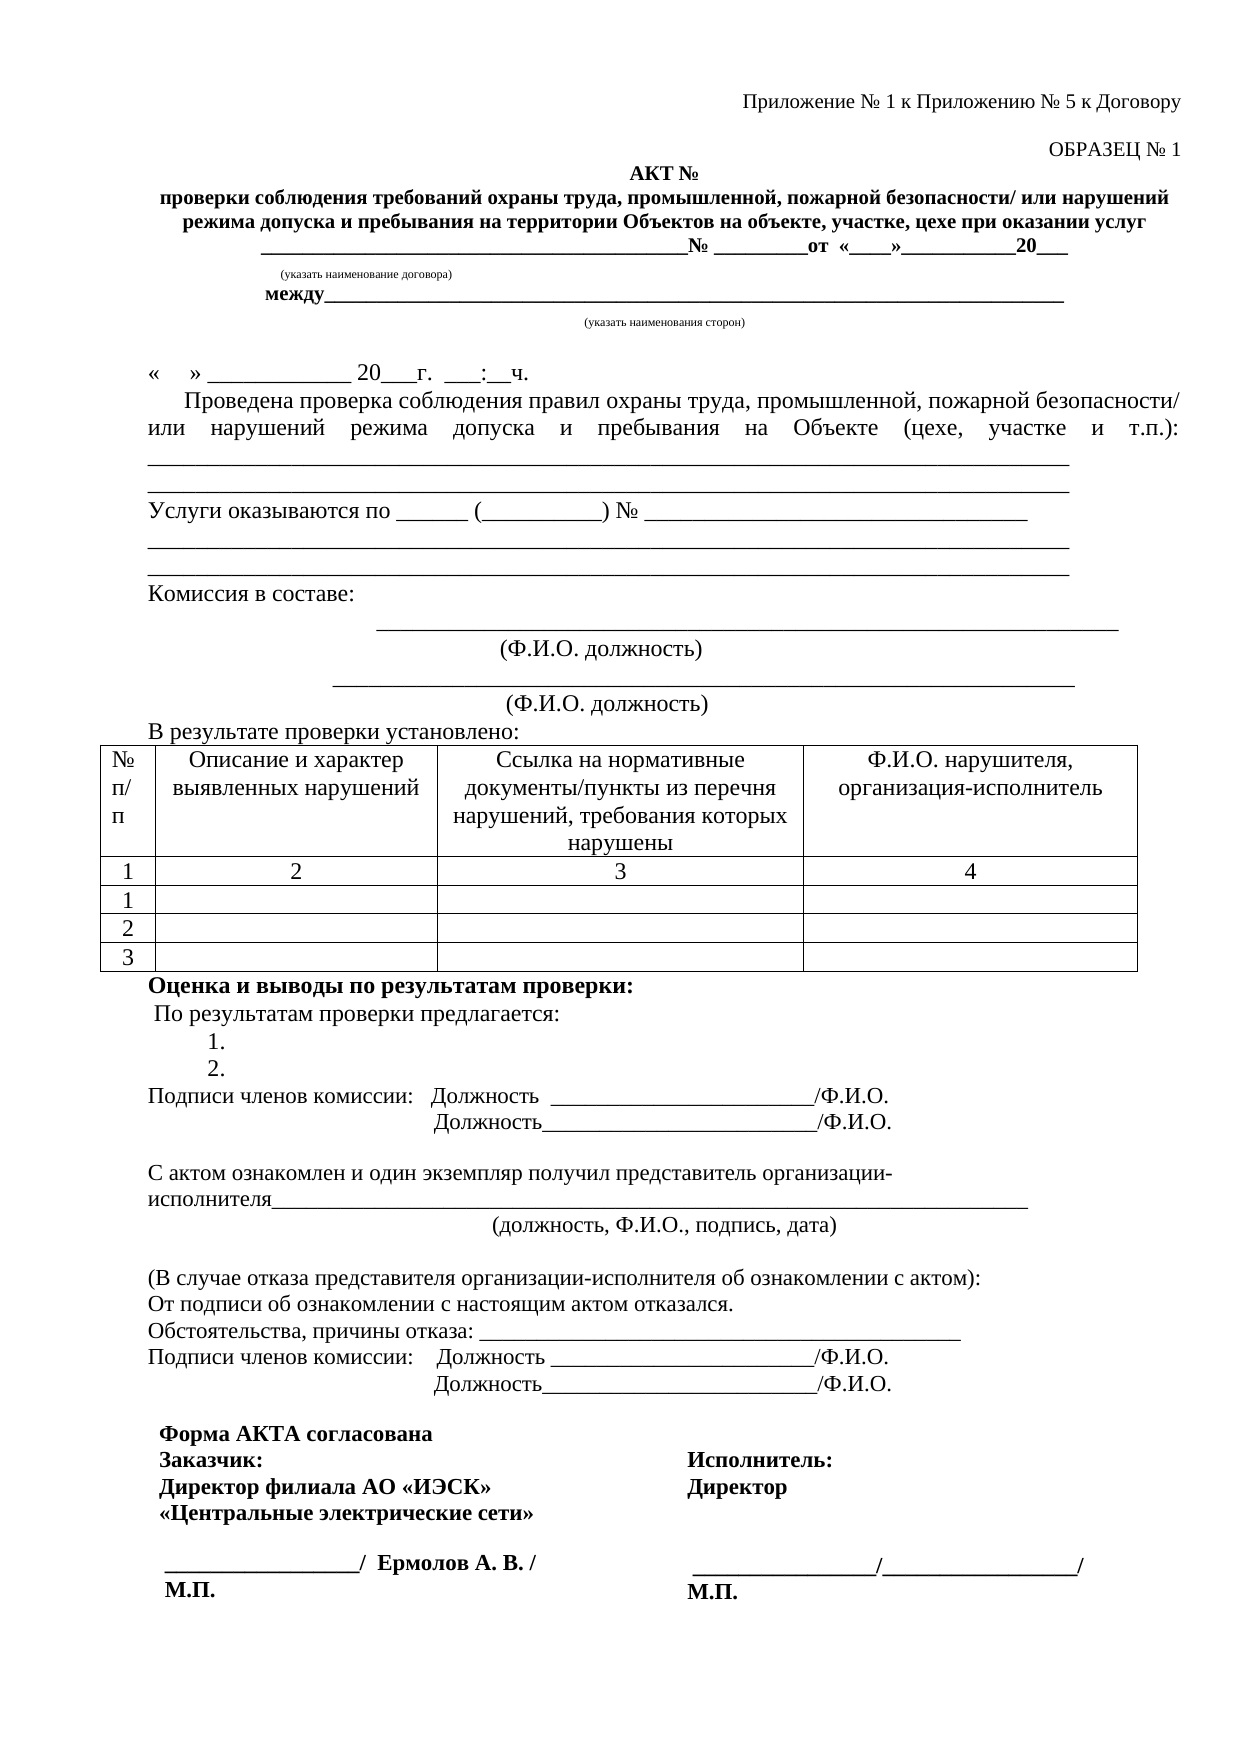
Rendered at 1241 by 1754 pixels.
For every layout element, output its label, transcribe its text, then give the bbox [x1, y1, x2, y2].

text (указать наименование договора) [148, 257, 1181, 281]
text (указать наименования сторон) [148, 305, 1181, 329]
text Комиссия в составе: [148, 579, 1181, 606]
table_header № п/п [101, 746, 155, 856]
table_cell 3 [438, 857, 803, 884]
text _____________________________________________________________________________ [148, 551, 1181, 579]
table_header Ф.И.О. нарушителя, организация-исполнитель [804, 746, 1137, 856]
table_cell [156, 886, 437, 913]
table_cell [804, 914, 1137, 942]
table_cell [438, 943, 803, 971]
text (Ф.И.О. должность) [148, 689, 1181, 717]
text АКТ № [148, 161, 1181, 185]
table_cell [804, 943, 1137, 971]
text проверки соблюдения требований охраны труда, промышленной, пожарной безопасности/ или нарушений режима допуска и пребывания на территории Объектов на объекте, участке, цехе при оказании услуг [148, 185, 1181, 233]
text Услуги оказываются по ______ (__________) № ________________________________ [148, 496, 1181, 524]
table_cell 1 [101, 857, 155, 884]
text Должность________________________/Ф.И.О. [148, 1369, 1181, 1396]
text Проведена проверка соблюдения правил охраны труда, промышленной, пожарной безопасности/ или нарушений режима допуска и пребывания на Объекте (цехе, участке и т.п.): _____________________________________________________________________________ [148, 386, 1181, 468]
text В результате проверки установлено: [148, 717, 1181, 744]
text « » ____________ 20___г. ___:__ч. [148, 358, 1181, 386]
table_header Форма АКТА согласована Заказчик: Директор филиала АО «ИЭСК» «Центральные электрические сети» _________________/ Ермолов А. В. / М.П. [148, 1420, 676, 1604]
table_cell [438, 886, 803, 913]
text Приложение № 1 к Приложению № 5 к Договору [148, 89, 1181, 113]
table_cell 1 [101, 886, 155, 913]
table_cell 2 [101, 914, 155, 942]
text 1. [148, 1027, 1181, 1054]
text Оценка и выводы по результатам проверки: [148, 972, 1181, 999]
table_header Ссылка на нормативные документы/пункты из перечня нарушений, требования которых нарушены [438, 746, 803, 856]
table_header Описание и характер выявленных нарушений [156, 746, 437, 856]
text С актом ознакомлен и один экземпляр получил представитель организации-исполнителя__________________________________________________________________ [148, 1159, 1181, 1211]
text (В случае отказа представителя организации-исполнителя об ознакомлении с актом): [148, 1264, 1181, 1291]
table_cell 4 [804, 857, 1137, 884]
text ______________________________________________________________ [148, 606, 1181, 634]
table_cell [804, 886, 1137, 913]
text (должность, Ф.И.О., подпись, дата) [148, 1211, 1181, 1238]
text (Ф.И.О. должность) [148, 634, 1181, 662]
table_cell 2 [156, 857, 437, 884]
text _____________________________________________________________________________ [148, 524, 1181, 551]
text 2. [148, 1054, 1181, 1082]
table_cell 3 [101, 943, 155, 971]
text ______________________________________________________________ [148, 662, 1181, 689]
text _____________________________________________________________________________ [148, 468, 1181, 496]
table_cell [438, 914, 803, 942]
text По результатам проверки предлагается: [148, 999, 1181, 1027]
text между_______________________________________________________________________ [148, 281, 1181, 305]
text Обстоятельства, причины отказа: __________________________________________ [148, 1317, 1181, 1343]
text Подписи членов комиссии: Должность _______________________/Ф.И.О. [148, 1343, 1181, 1369]
text От подписи об ознакомлении с настоящим актом отказался. [148, 1291, 1181, 1317]
table_cell [156, 914, 437, 942]
text Должность________________________/Ф.И.О. [148, 1108, 1181, 1135]
text _________________________________________№ _________от «____»___________20___ [148, 233, 1181, 257]
table_cell [156, 943, 437, 971]
table_header Исполнитель: Директор ________________/_________________/ М.П. [676, 1420, 1204, 1604]
text Подписи членов комиссии: Должность _______________________/Ф.И.О. [148, 1082, 1181, 1108]
text ОБРАЗЕЦ № 1 [148, 137, 1181, 161]
